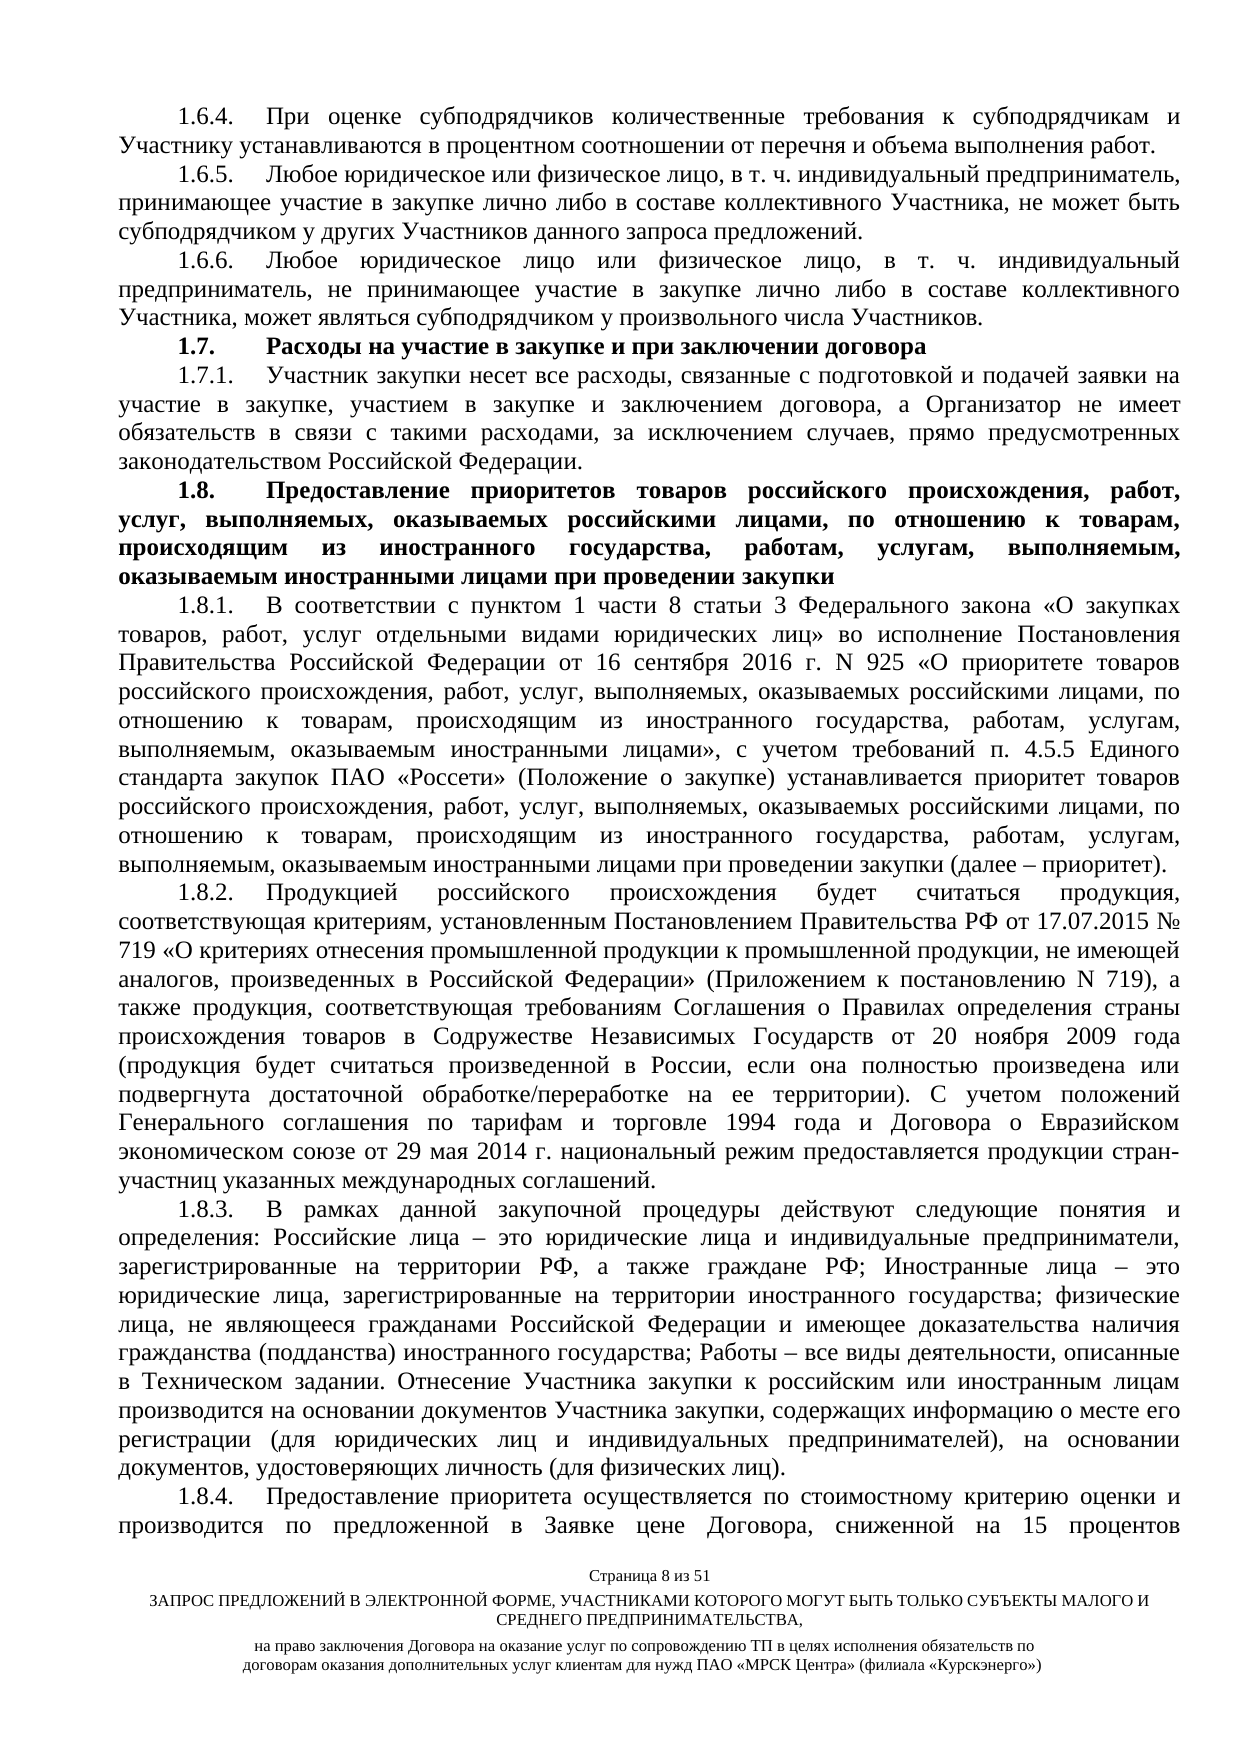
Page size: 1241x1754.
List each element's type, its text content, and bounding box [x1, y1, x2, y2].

subtitle Продукцией российского происхождения будет считаться продукция, соответствующая критериям, установленным Постановлением Правительства РФ от 17.07.2015 № 719 «О критериях отнесения промышленной продукции к промышленной продукции, не имеющей аналогов, произведенных в Российской Федерации» (Приложением к постановлению N 719), а также продукция, соответствующая требованиям Соглашения о Правилах определения страны происхождения товаров в Содружестве Независимых Государств от 20 ноября 2009 года (продукция будет считаться произведенной в России, если она полностью произведена или подвергнута достаточной обработке/переработке на ее территории). С учетом положений Генерального соглашения по тарифам и торговле 1994 года и Договора о Евразийском экономическом союзе от 29 мая 2014 г. национальный режим предоставляется продукции стран-участниц указанных международных соглашений. [118, 877, 1181, 1194]
subtitle Предоставление приоритетов товаров российского происхождения, работ, услуг, выполняемых, оказываемых российскими лицами, по отношению к товарам, происходящим из иностранного государства, работам, услугам, выполняемым, оказываемым иностранными лицами при проведении закупки [118, 475, 1181, 590]
subtitle Расходы на участие в закупке и при заключении договора [118, 331, 1181, 360]
subtitle Любое юридическое или физическое лицо, в т. ч. индивидуальный предприниматель, принимающее участие в закупке лично либо в составе коллективного Участника, не может быть субподрядчиком у других Участников данного запроса предложений. [118, 159, 1181, 245]
subtitle В соответствии с пунктом 1 части 8 статьи 3 Федерального закона «О закупках товаров, работ, услуг отдельными видами юридических лиц» во исполнение Постановления Правительства Российской Федерации от 16 сентября 2016 г. N 925 «О приоритете товаров российского происхождения, работ, услуг, выполняемых, оказываемых российскими лицами, по отношению к товарам, происходящим из иностранного государства, работам, услугам, выполняемым, оказываемым иностранными лицами», с учетом требований п. 4.5.5 Единого стандарта закупок ПАО «Россети» (Положение о закупке) устанавливается приоритет товаров российского происхождения, работ, услуг, выполняемых, оказываемых российскими лицами, по отношению к товарам, происходящим из иностранного государства, работам, услугам, выполняемым, оказываемым иностранными лицами при проведении закупки (далее – приоритет). [118, 590, 1181, 877]
subtitle В рамках данной закупочной процедуры действуют следующие понятия и определения: Российские лица – это юридические лица и индивидуальные предприниматели, зарегистрированные на территории РФ, а также граждане РФ; Иностранные лица – это юридические лица, зарегистрированные на территории иностранного государства; физические лица, не являющееся гражданами Российской Федерации и имеющее доказательства наличия гражданства (подданства) иностранного государства; Работы – все виды деятельности, описанные в Техническом задании. Отнесение Участника закупки к российским или иностранным лицам производится на основании документов Участника закупки, содержащих информацию о месте его регистрации (для юридических лиц и индивидуальных предпринимателей), на основании документов, удостоверяющих личность (для физических лиц). [118, 1194, 1181, 1481]
subtitle Участник закупки несет все расходы, связанные с подготовкой и подачей заявки на участие в закупке, участием в закупке и заключением договора, а Организатор не имеет обязательств в связи с такими расходами, за исключением случаев, прямо предусмотренных законодательством Российской Федерации. [118, 360, 1181, 475]
subtitle При оценке субподрядчиков количественные требования к субподрядчикам и Участнику устанавливаются в процентном соотношении от перечня и объема выполнения работ. [118, 101, 1181, 159]
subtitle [118, 1481, 1181, 1539]
subtitle Любое юридическое лицо или физическое лицо, в т. ч. индивидуальный предприниматель, не принимающее участие в закупке лично либо в составе коллективного Участника, может являться субподрядчиком у произвольного числа Участников. [118, 245, 1181, 331]
